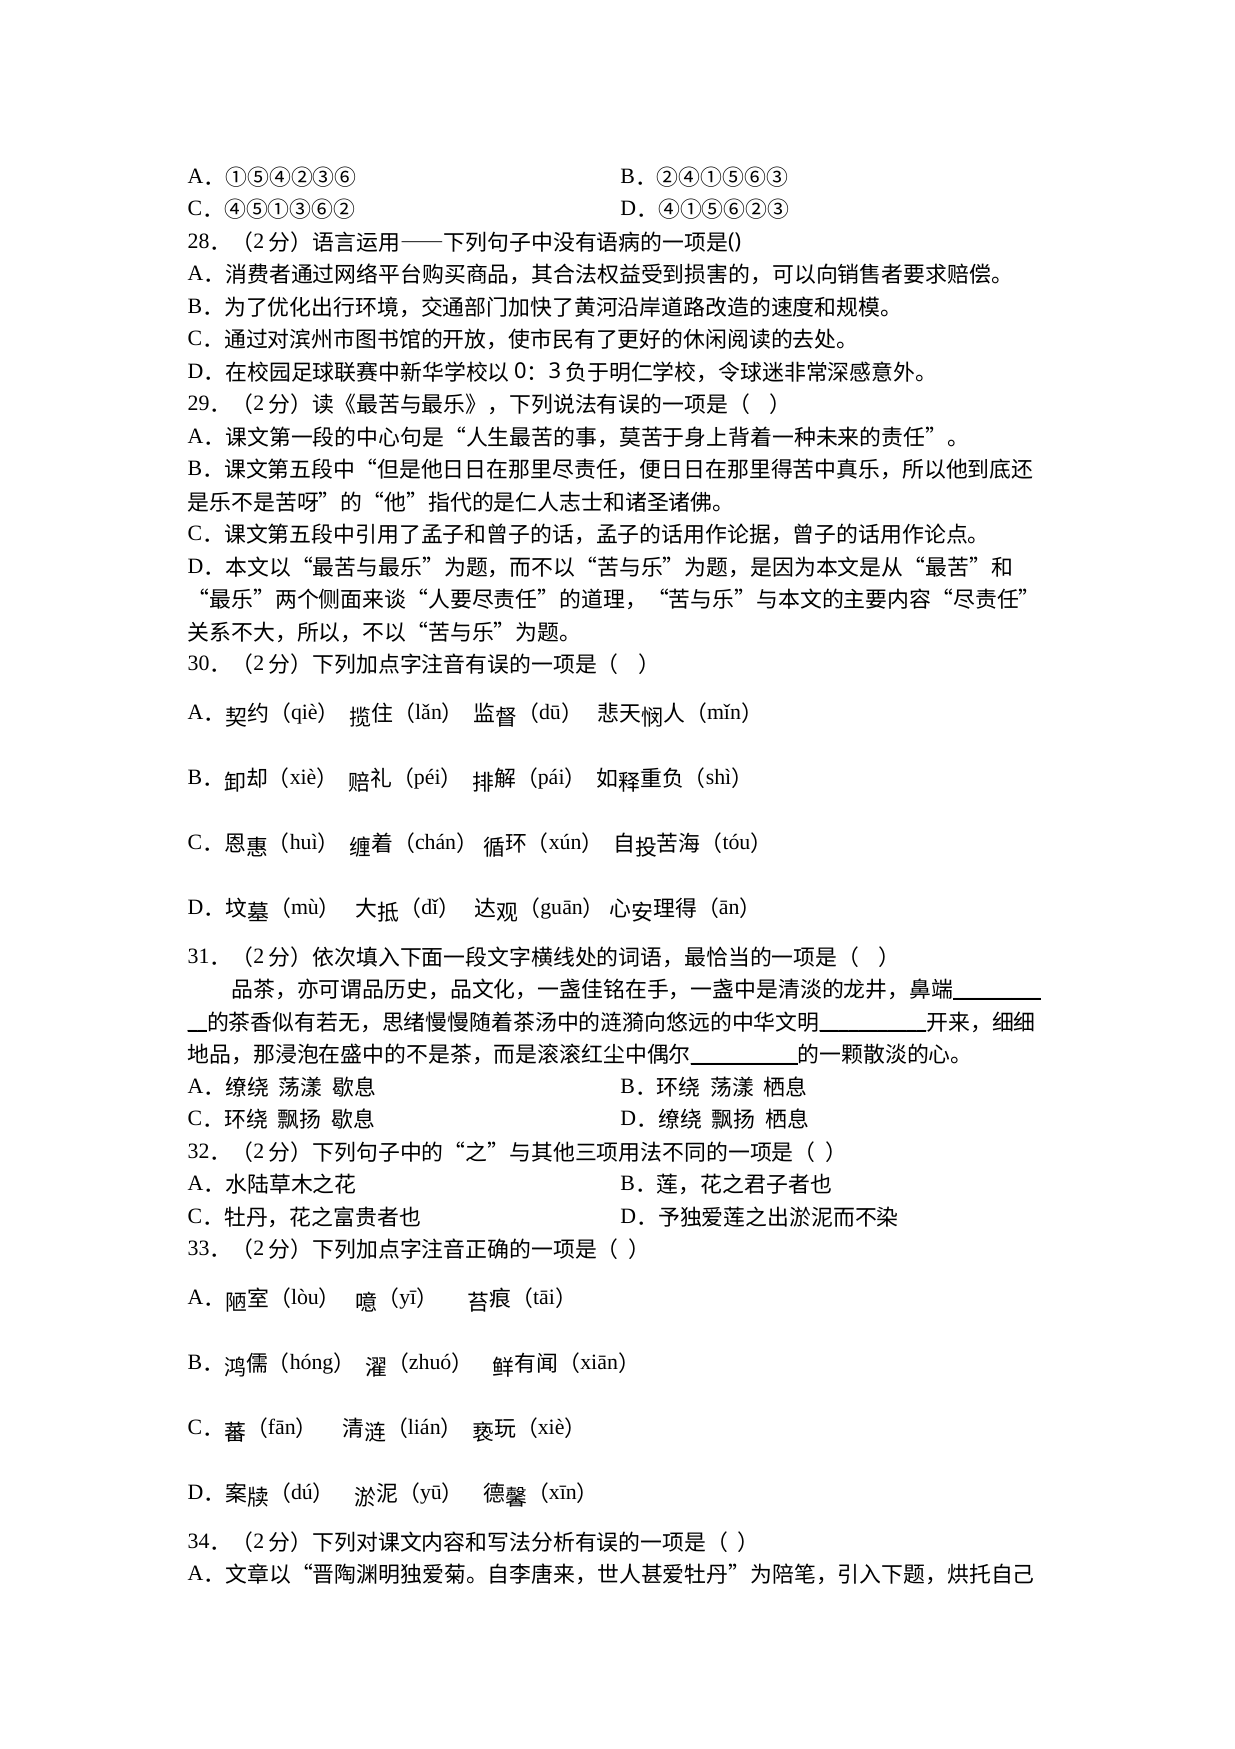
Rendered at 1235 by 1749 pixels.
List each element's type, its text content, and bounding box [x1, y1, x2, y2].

text 33．（2分）下列加点字注音正确的一项是（ ） [187, 1232, 1047, 1264]
text A．①⑤④②③⑥ B．②④①⑤⑥③ [187, 159, 1047, 192]
text B．卸却（xiè） 赔礼（péi） 排解（pái） 如释重负（shì） [187, 744, 1047, 809]
text D．本文以“最苦与最乐”为题，而不以“苦与乐”为题，是因为本文是从“最苦”和“最乐”两个侧面来谈“人要尽责任”的道理，“苦与乐”与本文的主要内容“尽责任”关系不大，所以，不以“苦与乐”为题。 [187, 549, 1047, 647]
text C．恩惠（huì） 缠着（chán） 循环（xún） 自投苦海（tóu） [187, 809, 1047, 874]
text A．缭绕 荡漾 歇息 B．环绕 荡漾 栖息 [187, 1069, 1047, 1102]
text A．陋室（lòu） 噫（yī） 苔痕（tāi） [187, 1264, 1047, 1329]
text A．水陆草木之花 B．莲，花之君子者也 [187, 1167, 1047, 1199]
text C．牡丹，花之富贵者也 D．予独爱莲之出淤泥而不染 [187, 1199, 1047, 1232]
text C．蕃（fān） 清涟（lián） 亵玩（xiè） [187, 1394, 1047, 1459]
text A．消费者通过网络平台购买商品，其合法权益受到损害的，可以向销售者要求赔偿。 [187, 257, 1047, 289]
text B．鸿儒（hóng） 濯（zhuó） 鲜有闻（xiān） [187, 1329, 1047, 1394]
text B．课文第五段中“但是他日日在那里尽责任，便日日在那里得苦中真乐，所以他到底还是乐不是苦呀”的“他”指代的是仁人志士和诸圣诸佛。 [187, 452, 1047, 517]
text D．案牍（dú） 淤泥（yū） 德馨（xīn） [187, 1459, 1047, 1524]
text C．课文第五段中引用了孟子和曾子的话，孟子的话用作论据，曾子的话用作论点。 [187, 517, 1047, 549]
text 28．（2分）语言运用——下列句子中没有语病的一项是() [187, 224, 1047, 257]
text C．④⑤①③⑥② D．④①⑤⑥②③ [187, 192, 1047, 224]
text B．为了优化出行环境，交通部门加快了黄河沿岸道路改造的速度和规模。 [187, 289, 1047, 322]
text 31．（2分）依次填入下面一段文字横线处的词语，最恰当的一项是（ ） [187, 939, 1047, 972]
text D．在校园足球联赛中新华学校以0：3负于明仁学校，令球迷非常深感意外。 [187, 354, 1047, 387]
text C．通过对滨州市图书馆的开放，使市民有了更好的休闲阅读的去处。 [187, 322, 1047, 354]
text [187, 1557, 1047, 1589]
text 30．（2分）下列加点字注音有误的一项是（ ） [187, 647, 1047, 679]
text C．环绕 飘扬 歇息 D．缭绕 飘扬 栖息 [187, 1102, 1047, 1134]
text D．坟墓（mù） 大抵（dǐ） 达观（guān） 心安理得（ān） [187, 874, 1047, 939]
text A．契约（qiè） 揽住（lǎn） 监督（dū） 悲天悯人（mǐn） [187, 679, 1047, 744]
text 29．（2分）读《最苦与最乐》，下列说法有误的一项是（ ） [187, 387, 1047, 419]
text 品茶，亦可谓品历史，品文化，一盏佳铭在手，一盏中是清淡的龙井，鼻端___________的茶香似有若无，思绪慢慢随着茶汤中的涟漪向悠远的中华文明___________开来，细细地品，那浸泡在盛中的不是茶，而是滚滚红尘中偶尔___________的一颗散淡的心。 [187, 972, 1047, 1069]
text 32．（2分）下列句子中的“之”与其他三项用法不同的一项是（ ） [187, 1134, 1047, 1167]
text 34．（2分）下列对课文内容和写法分析有误的一项是（ ） [187, 1524, 1047, 1557]
text A．课文第一段的中心句是“人生最苦的事，莫苦于身上背着一种未来的责任”。 [187, 419, 1047, 452]
